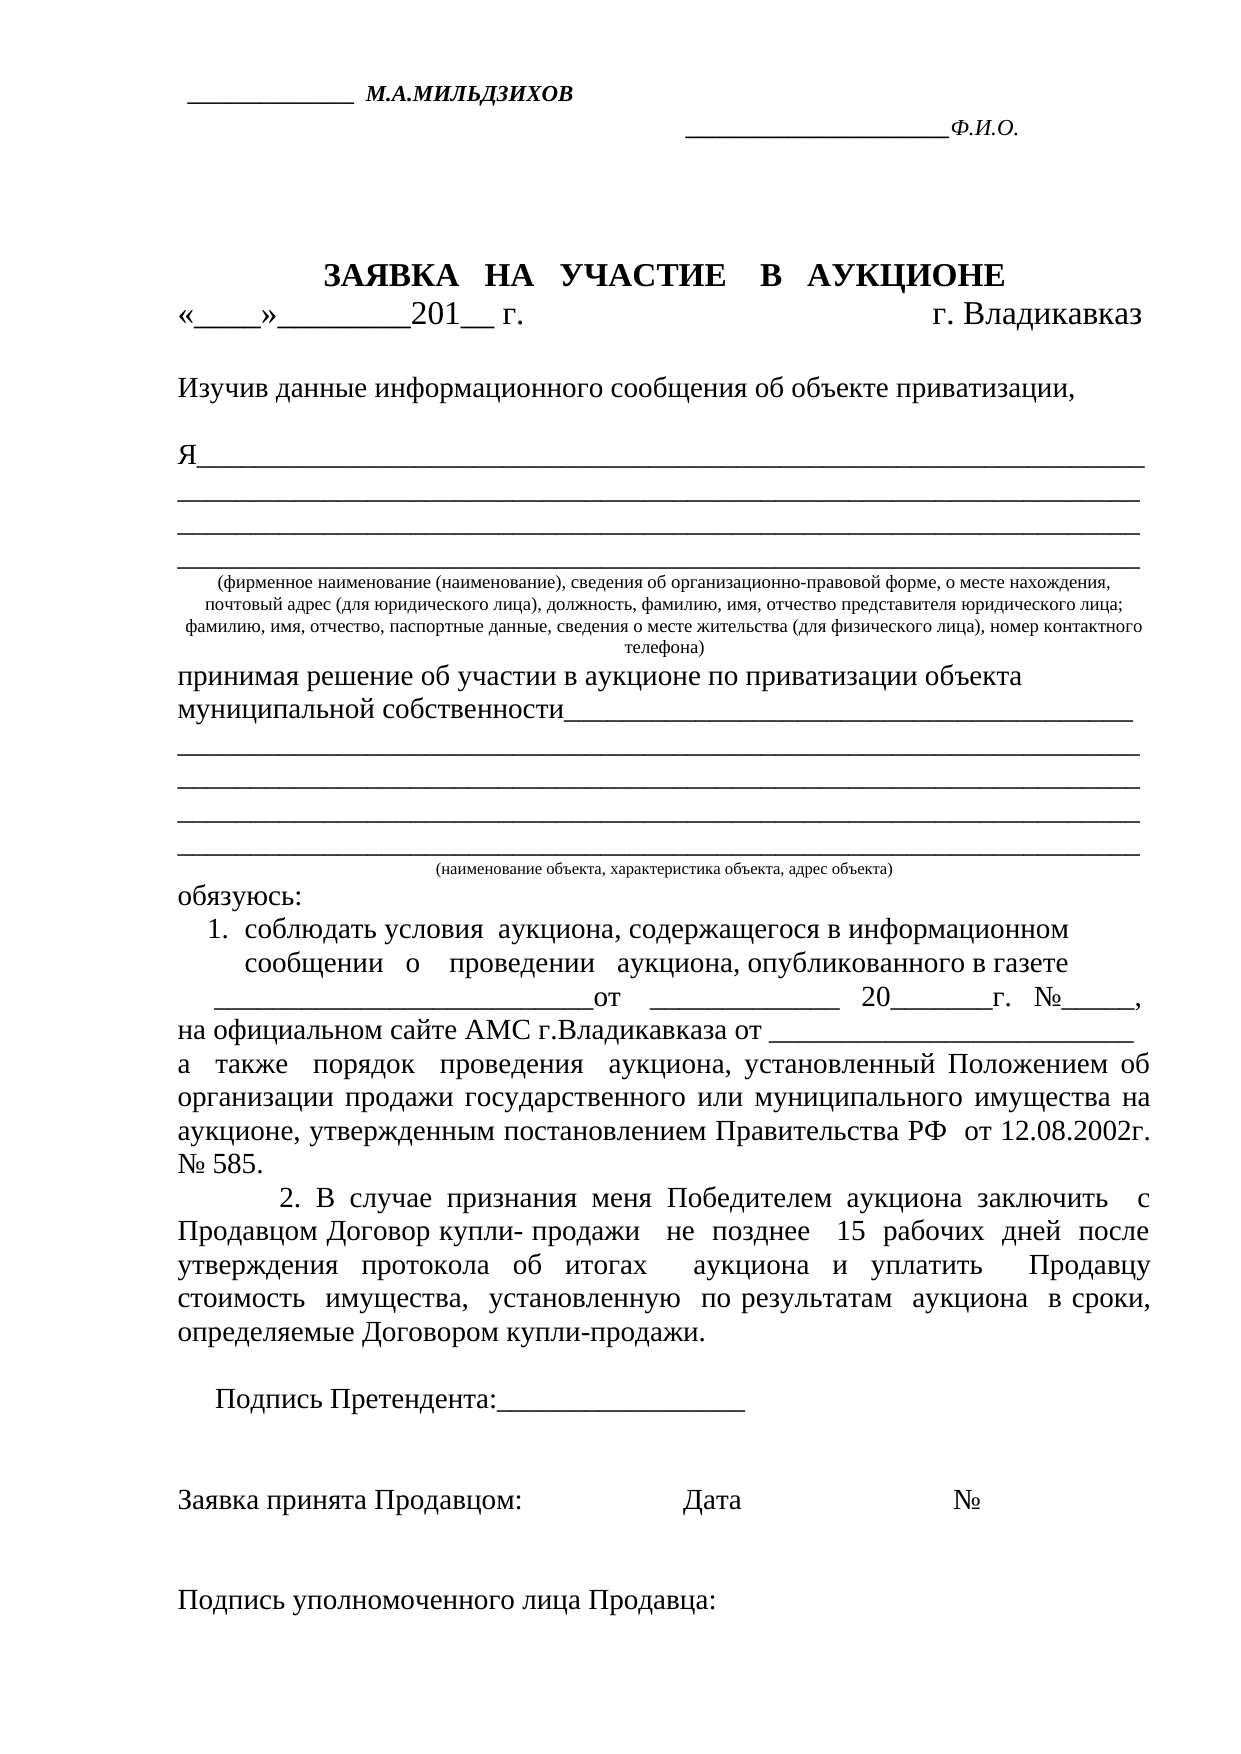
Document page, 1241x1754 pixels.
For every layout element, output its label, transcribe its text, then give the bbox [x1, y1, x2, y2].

text а также порядок проведения аукциона, установленный Положением об организации продажи государственного или муниципального имущества на аукционе, утвержденным постановлением Правительства РФ от 12.08.2002г. № 585. [177, 1046, 1152, 1180]
text Заявка принята Продавцом: Дата № [177, 1482, 1152, 1515]
text Подпись уполномоченного лица Продавца: [177, 1582, 1152, 1616]
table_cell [177, 56, 676, 140]
text принимая решение об участии в аукционе по приватизации объекта муниципальной собственности_______________________________________ [177, 658, 1152, 725]
text ЗАЯВКА НА УЧАСТИЕ В АУКЦИОНЕ [177, 255, 1152, 293]
text 2. В случае признания меня Победителем аукциона заключить с Продавцом Договор купли- продажи не позднее 15 рабочих дней после утверждения протокола об итогах аукциона и уплатить Продавцу стоимость имущества, установленную по результатам аукциона в сроки, определяемые Договором купли-продажи. [177, 1180, 1152, 1348]
text Подпись Претендента:_________________ [215, 1381, 1152, 1415]
text Изучив данные информационного сообщения об объекте приватизации, [177, 370, 1152, 404]
text __________________________от _____________ 20_______г. №_____, [207, 979, 1152, 1012]
text Я_____________________________________________________________________________________________________________________________________________________________________________________________________ __________________________________________________________________ [177, 437, 1152, 571]
text обязуюсь: [177, 878, 1152, 912]
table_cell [676, 56, 1174, 140]
list соблюдать условия аукциона, содержащегося в информационном сообщении о проведении аукциона, опубликованного в газете [207, 912, 1152, 979]
text на официальном сайте АМС г.Владикавказа от _________________________ [177, 1012, 1152, 1046]
text ________________________________________________________________________________________________________________________________________________________________________________________________________________________________________________________________________ [177, 725, 1152, 859]
text «____»________201__ г. г. Владикавказ [177, 293, 1152, 332]
text (наименование объекта, характеристика объекта, адрес объекта) [177, 859, 1152, 878]
text (фирменное наименование (наименование), сведения об организационно-правовой форме, о месте нахождения, почтовый адрес (для юридического лица), должность, фамилию, имя, отчество представителя юридического лица; фамилию, имя, отчество, паспортные данные, сведения о месте жительства (для физического лица), номер контактного телефона) [177, 571, 1152, 658]
